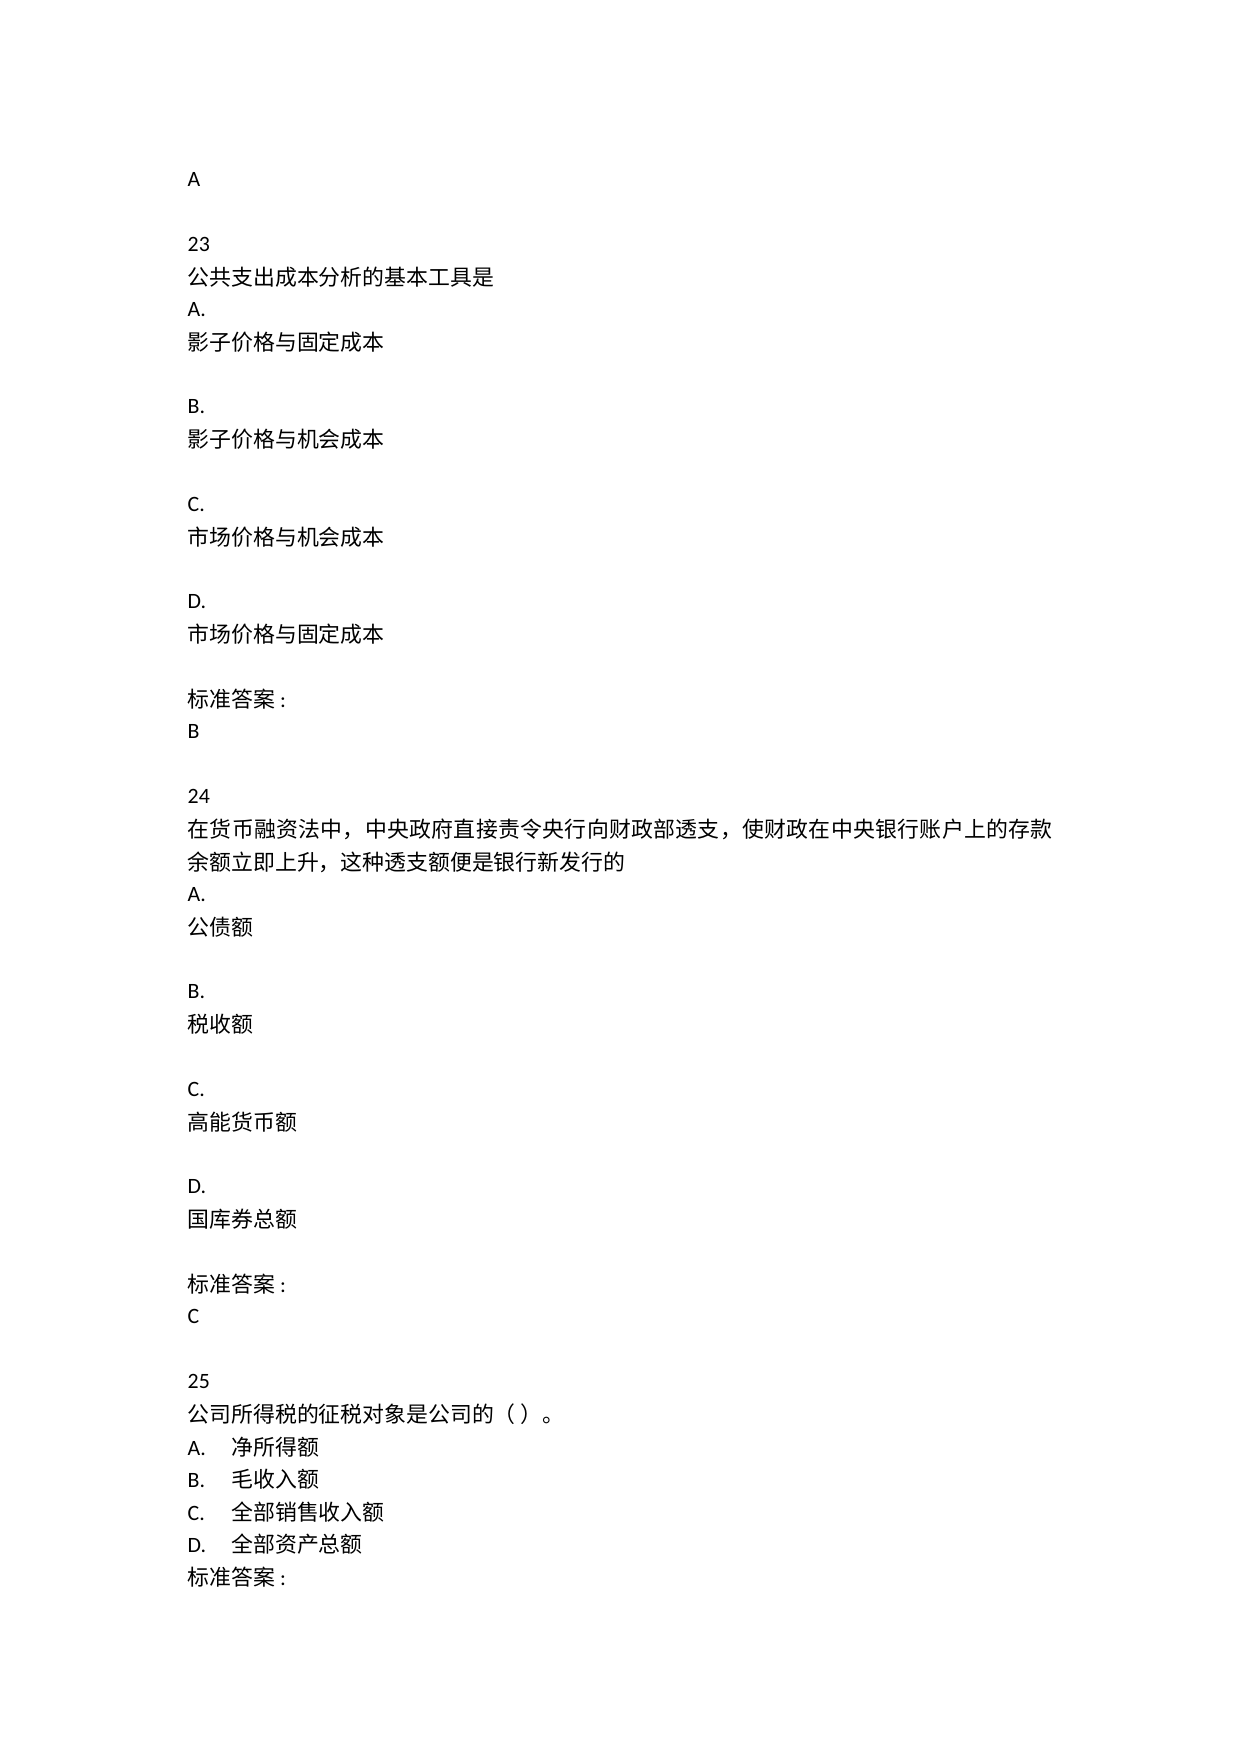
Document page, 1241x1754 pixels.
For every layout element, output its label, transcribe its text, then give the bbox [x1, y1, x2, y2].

list 24 [187, 779, 1053, 812]
list 25 [187, 1364, 1053, 1397]
list D. 全部资产总额 [187, 1527, 1053, 1559]
list 标准答案 : [187, 1267, 1053, 1299]
list 标准答案 : [187, 1559, 1053, 1592]
list A. [187, 877, 1053, 909]
list B. 毛收入额 [187, 1462, 1053, 1494]
list C. [187, 1072, 1053, 1104]
list A. 净所得额 [187, 1429, 1053, 1462]
list 高能货币额 [187, 1104, 1053, 1137]
list 影子价格与固定成本 [187, 324, 1053, 357]
list B. [187, 389, 1053, 422]
list C [187, 1299, 1053, 1332]
list D. [187, 584, 1053, 617]
list 国库券总额 [187, 1202, 1053, 1234]
list 标准答案 : [187, 682, 1053, 714]
list 公债额 [187, 909, 1053, 942]
list 在货币融资法中，中央政府直接责令央行向财政部透支，使财政在中央银行账户上的存款余额立即上升，这种透支额便是银行新发行的 [187, 812, 1053, 877]
list 税收额 [187, 1007, 1053, 1039]
list 23 [187, 227, 1053, 259]
list 市场价格与固定成本 [187, 617, 1053, 649]
list A [187, 162, 1053, 194]
list 公共支出成本分析的基本工具是 [187, 259, 1053, 292]
list A. [187, 292, 1053, 324]
list C. 全部销售收入额 [187, 1494, 1053, 1527]
list B. [187, 974, 1053, 1007]
list C. [187, 487, 1053, 519]
list 公司所得税的征税对象是公司的（ ）。 [187, 1397, 1053, 1429]
list B [187, 714, 1053, 747]
list D. [187, 1169, 1053, 1202]
list 影子价格与机会成本 [187, 422, 1053, 454]
list 市场价格与机会成本 [187, 519, 1053, 552]
